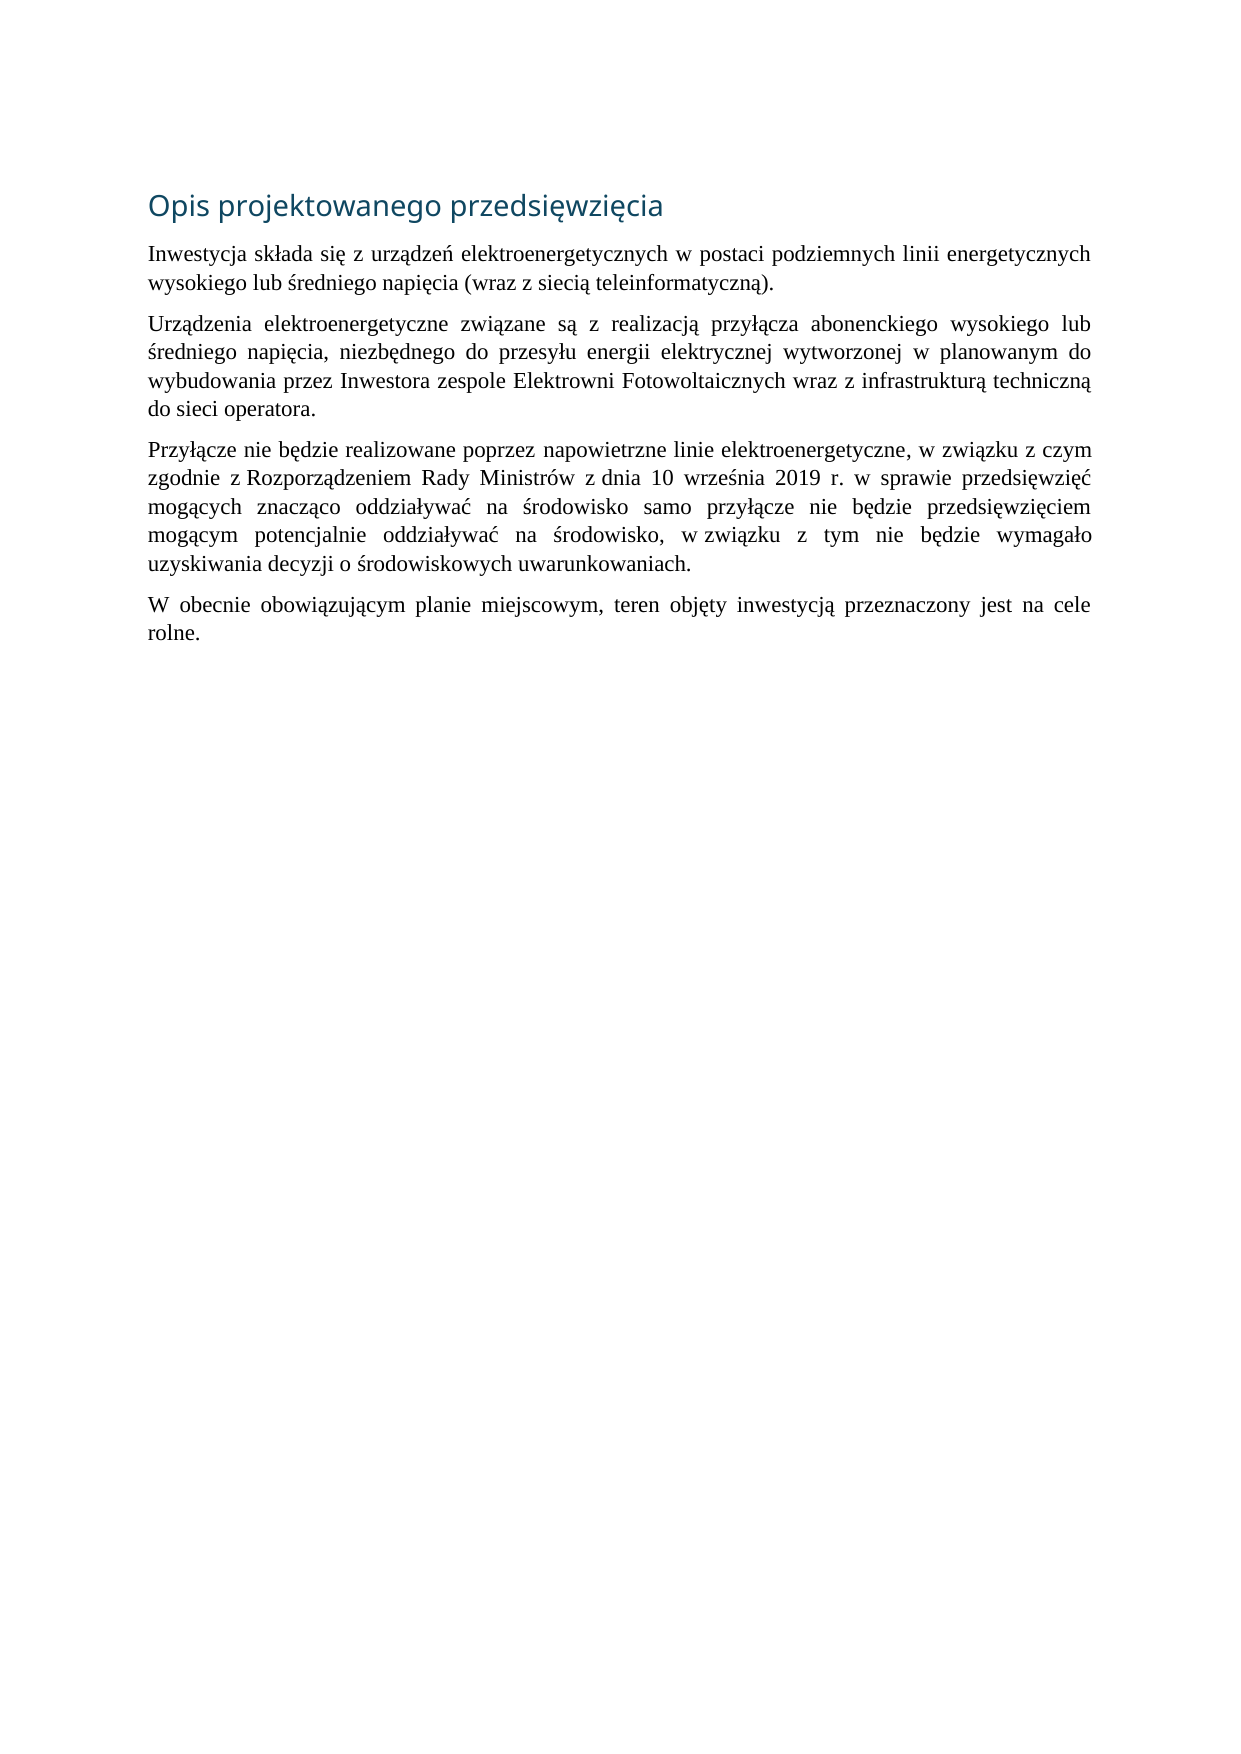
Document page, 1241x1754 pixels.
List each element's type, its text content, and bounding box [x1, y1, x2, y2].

text Inwestycja składa się z urządzeń elektroenergetycznych w postaci podziemnych linii energetycznych wysokiego lub średniego napięcia (wraz z siecią teleinformatyczną). [148, 240, 1093, 295]
text Przyłącze nie będzie realizowane poprzez napowietrzne linie elektroenergetyczne, w związku z czym zgodnie z Rozporządzeniem Rady Ministrów z dnia 10 września 2019 r. w sprawie przedsięwzięć mogących znacząco oddziaływać na środowisko samo przyłącze nie będzie przedsięwzięciem mogącym potencjalnie oddziaływać na środowisko, w związku z tym nie będzie wymagało uzyskiwania decyzji o środowiskowych uwarunkowaniach. [148, 436, 1093, 576]
subtitle Opis projektowanego przedsięwzięcia [148, 185, 1093, 225]
text W obecnie obowiązującym planie miejscowym, teren objęty inwestycją przeznaczony jest na cele rolne. [148, 591, 1093, 646]
text Urządzenia elektroenergetyczne związane są z realizacją przyłącza abonenckiego wysokiego lub średniego napięcia, niezbędnego do przesyłu energii elektrycznej wytworzonej w planowanym do wybudowania przez Inwestora zespole Elektrowni Fotowoltaicznych wraz z infrastrukturą techniczną do sieci operatora. [148, 310, 1093, 421]
